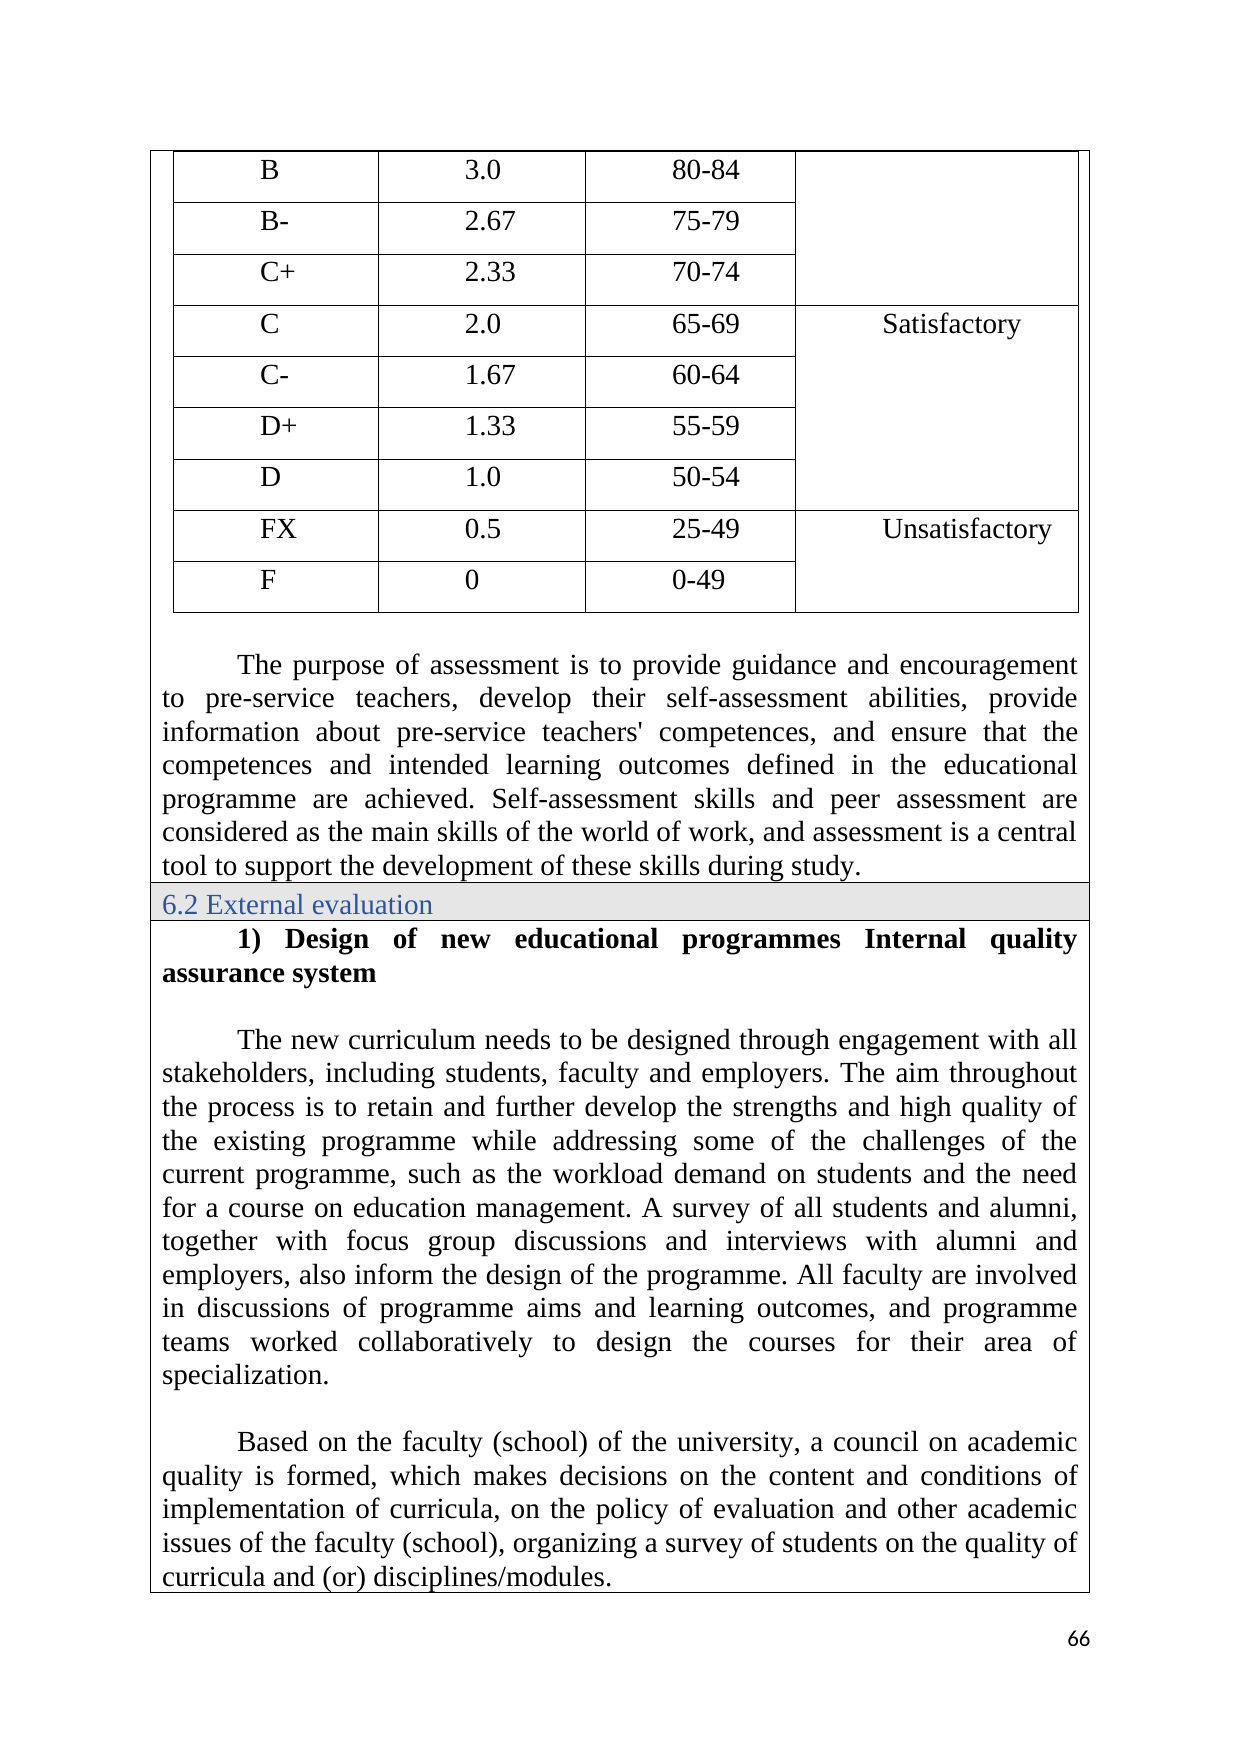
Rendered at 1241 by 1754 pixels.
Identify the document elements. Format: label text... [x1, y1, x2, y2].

table_cell 6.2 External evaluation [151, 883, 1089, 920]
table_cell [151, 921, 1089, 1592]
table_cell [151, 151, 1089, 882]
